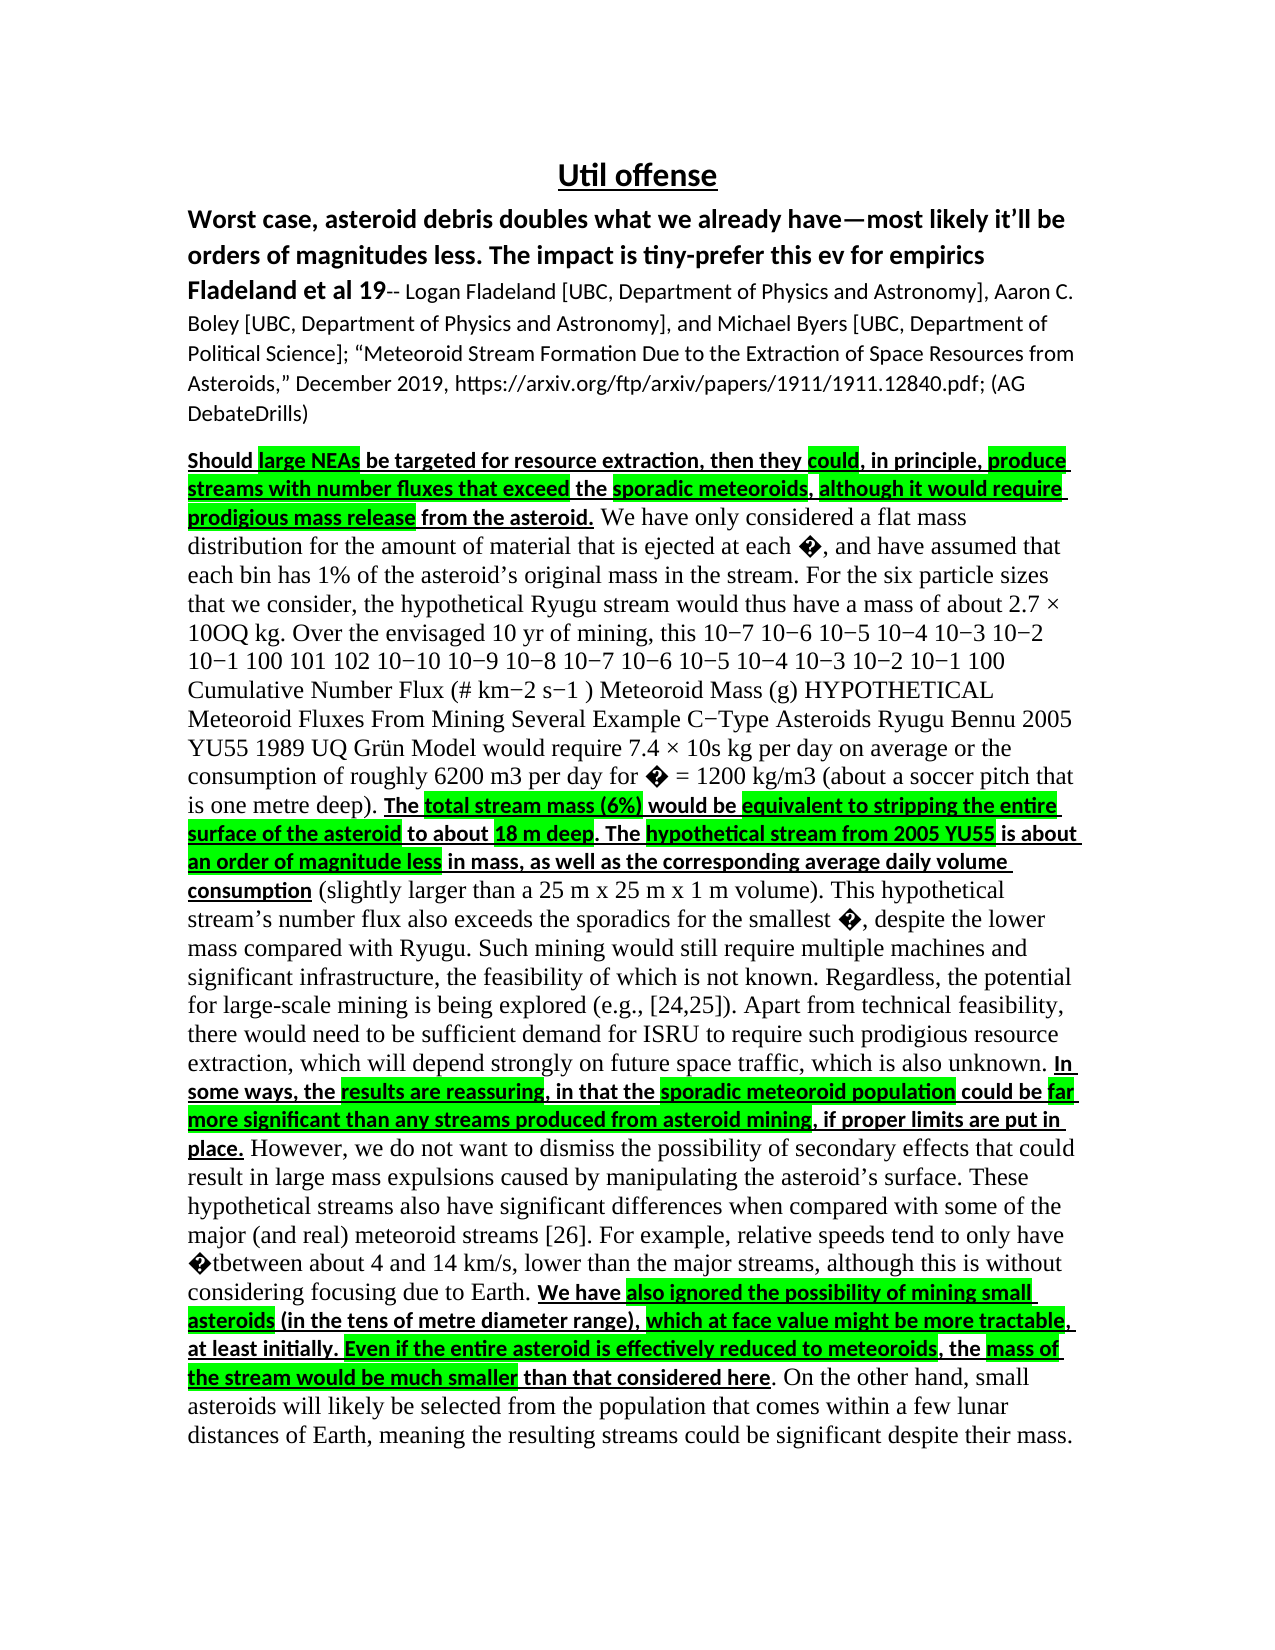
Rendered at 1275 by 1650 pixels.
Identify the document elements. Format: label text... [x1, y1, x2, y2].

text Fladeland et al 19-- Logan Fladeland [UBC, Department of Physics and Astronomy], Aaron C. Boley [UBC, Department of Physics and Astronomy], and Michael Byers [UBC, Department of Political Science]; “Meteoroid Stream Formation Due to the Extraction of Space Resources from Asteroids,” December 2019, https://arxiv.org/ftp/arxiv/papers/1911/1911.12840.pdf; (AG DebateDrills) [187, 273, 1087, 427]
text Should large NEAs be targeted for resource extraction, then they could, in principle, produce streams with number fluxes that exceed the sporadic meteoroids, although it would require prodigious mass release from the asteroid. We have only considered a flat mass distribution for the amount of material that is ejected at each �, and have assumed that each bin has 1% of the asteroid’s original mass in the stream. For the six particle sizes that we consider, the hypothetical Ryugu stream would thus have a mass of about 2.7 × 10OQ kg. Over the envisaged 10 yr of mining, this 10−7 10−6 10−5 10−4 10−3 10−2 10−1 100 101 102 10−10 10−9 10−8 10−7 10−6 10−5 10−4 10−3 10−2 10−1 100 Cumulative Number Flux (# km−2 s−1 ) Meteoroid Mass (g) HYPOTHETICAL Meteoroid Fluxes From Mining Several Example C−Type Asteroids Ryugu Bennu 2005 YU55 1989 UQ Grün Model would require 7.4 × 10s kg per day on average or the consumption of roughly 6200 m3 per day for � = 1200 kg/m3 (about a soccer pitch that is one metre deep). The total stream mass (6%) would be equivalent to stripping the entire surface of the asteroid to about 18 m deep. The hypothetical stream from 2005 YU55 is about an order of magnitude less in mass, as well as the corresponding average daily volume consumption (slightly larger than a 25 m x 25 m x 1 m volume). This hypothetical stream’s number flux also exceeds the sporadics for the smallest �, despite the lower mass compared with Ryugu. Such mining would still require multiple machines and significant infrastructure, the feasibility of which is not known. Regardless, the potential for large-scale mining is being explored (e.g., [24,25]). Apart from technical feasibility, there would need to be sufficient demand for ISRU to require such prodigious resource extraction, which will depend strongly on future space traffic, which is also unknown. In some ways, the results are reassuring, in that the sporadic meteoroid population could be far more significant than any streams produced from asteroid mining, if proper limits are put in place. However, we do not want to dismiss the possibility of secondary effects that could result in large mass expulsions caused by manipulating the asteroid’s surface. These hypothetical streams also have significant differences when compared with some of the major (and real) meteoroid streams [26]. For example, relative speeds tend to only have �tbetween about 4 and 14 km/s, lower than the major streams, although this is without considering focusing due to Earth. We have also ignored the possibility of mining small asteroids (in the tens of metre diameter range), which at face value might be more tractable, at least initially. Even if the entire asteroid is effectively reduced to meteoroids, the mass of the stream would be much smaller than that considered here. On the other hand, small asteroids will likely be selected from the population that comes within a few lunar distances of Earth, meaning the resulting streams could be significant despite their mass. [187, 446, 1087, 1449]
subtitle Worst case, asteroid debris doubles what we already have—most likely it’ll be orders of magnitudes less. The impact is tiny-prefer this ev for empirics [187, 202, 1087, 271]
subtitle Util offense [187, 154, 1087, 195]
